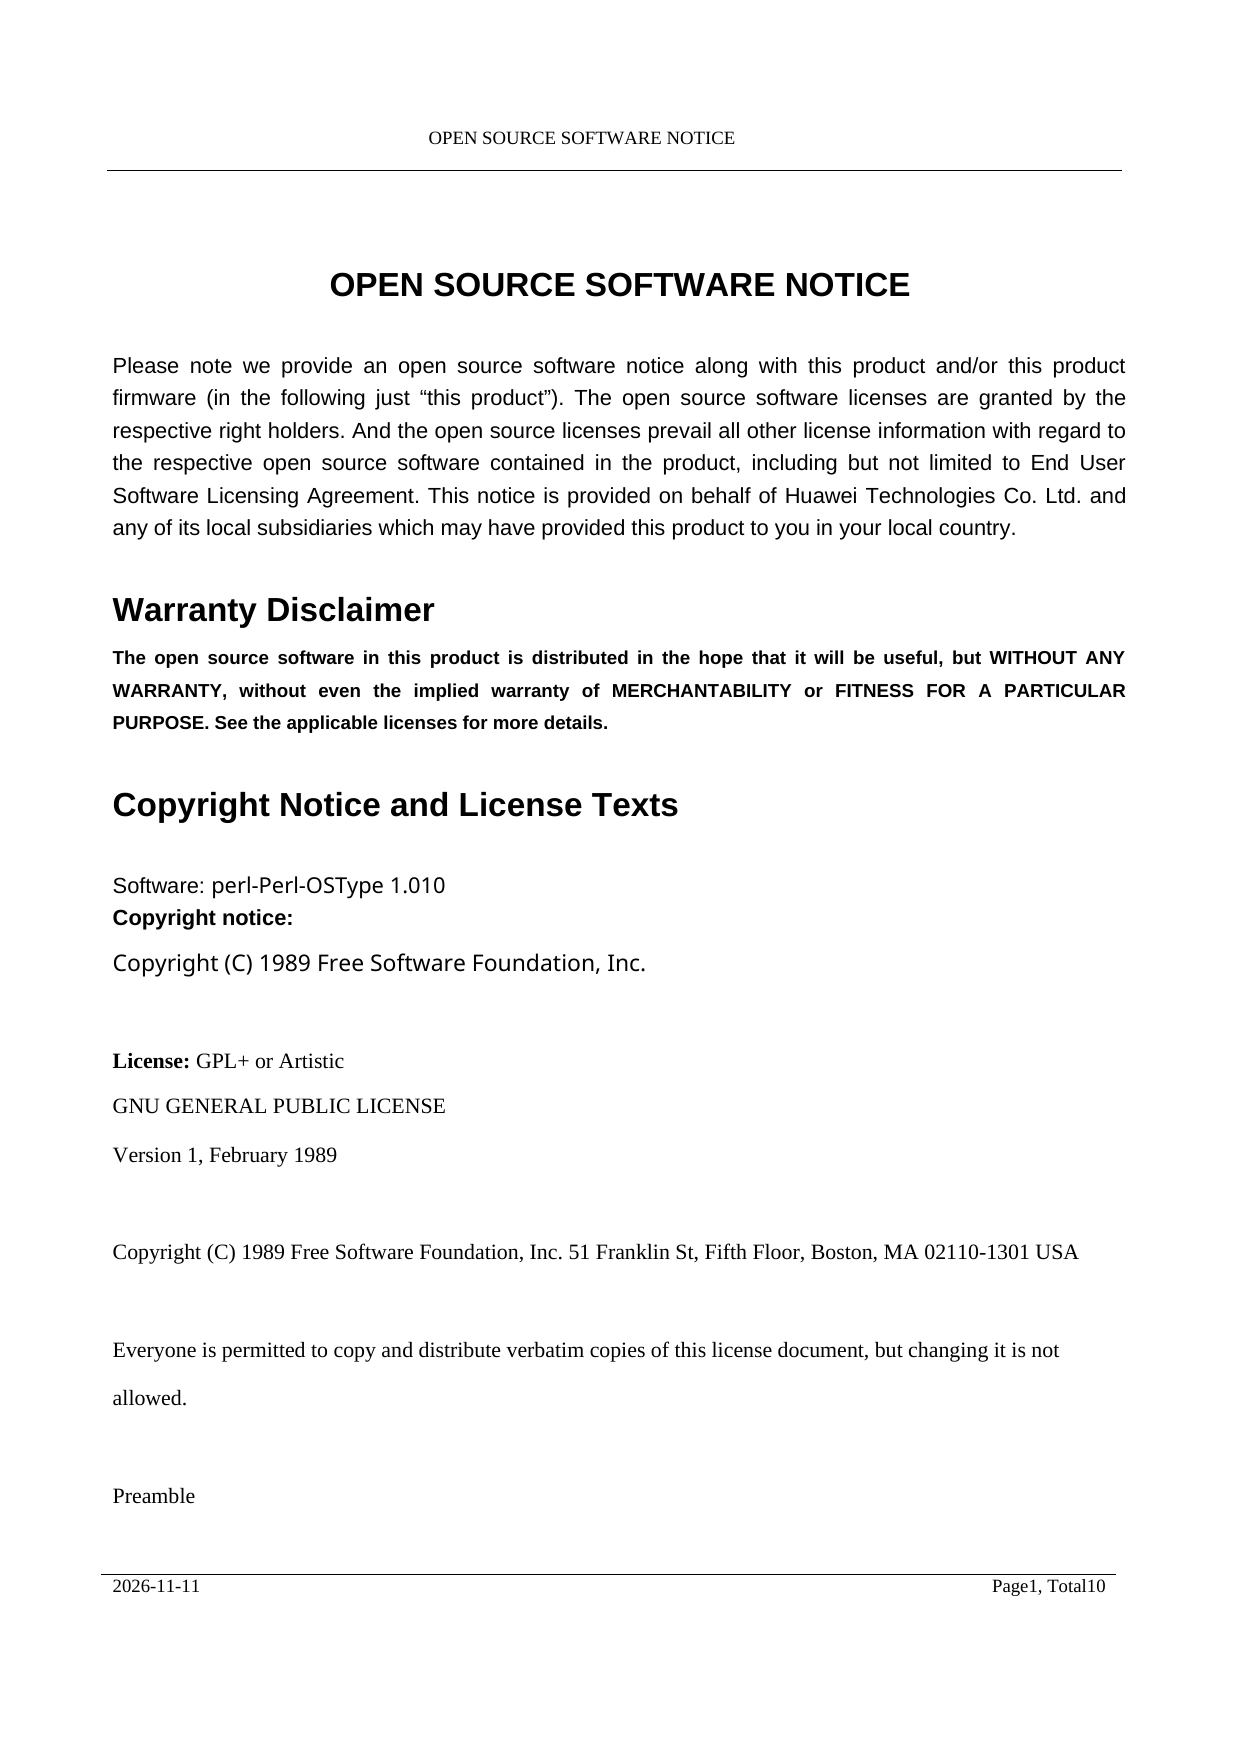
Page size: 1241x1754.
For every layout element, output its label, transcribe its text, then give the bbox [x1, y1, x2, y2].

text OPEN SOURCE SOFTWARE NOTICE [112, 251, 1128, 316]
text License: GPL+ or Artistic [112, 1044, 1128, 1077]
text Copyright Notice and License Texts [112, 771, 1128, 836]
text Copyright notice: [112, 901, 1128, 934]
text Please note we provide an open source software notice along with this product and/or this product firmware (in the following just “this product”). The open source software licenses are granted by the respective right holders. And the open source licenses prevail all other license information with regard to the respective open source software contained in the product, including but not limited to End User Software Licensing Agreement. This notice is provided on behalf of Huawei Technologies Co. Ltd. and any of its local subsidiaries which may have provided this product to you in your local country. [112, 349, 1128, 544]
text The open source software in this product is distributed in the hope that it will be useful, but WITHOUT ANY WARRANTY, without even the implied warranty of MERCHANTABILITY or FITNESS FOR A PARTICULAR PURPOSE. See the applicable licenses for more details. [112, 641, 1128, 739]
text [112, 1089, 1128, 1512]
text Copyright (C) 1989 Free Software Foundation, Inc. [112, 947, 1128, 1028]
text Warranty Disclaimer [112, 576, 1128, 641]
text Software: perl-Perl-OSType 1.010 [112, 869, 1128, 901]
